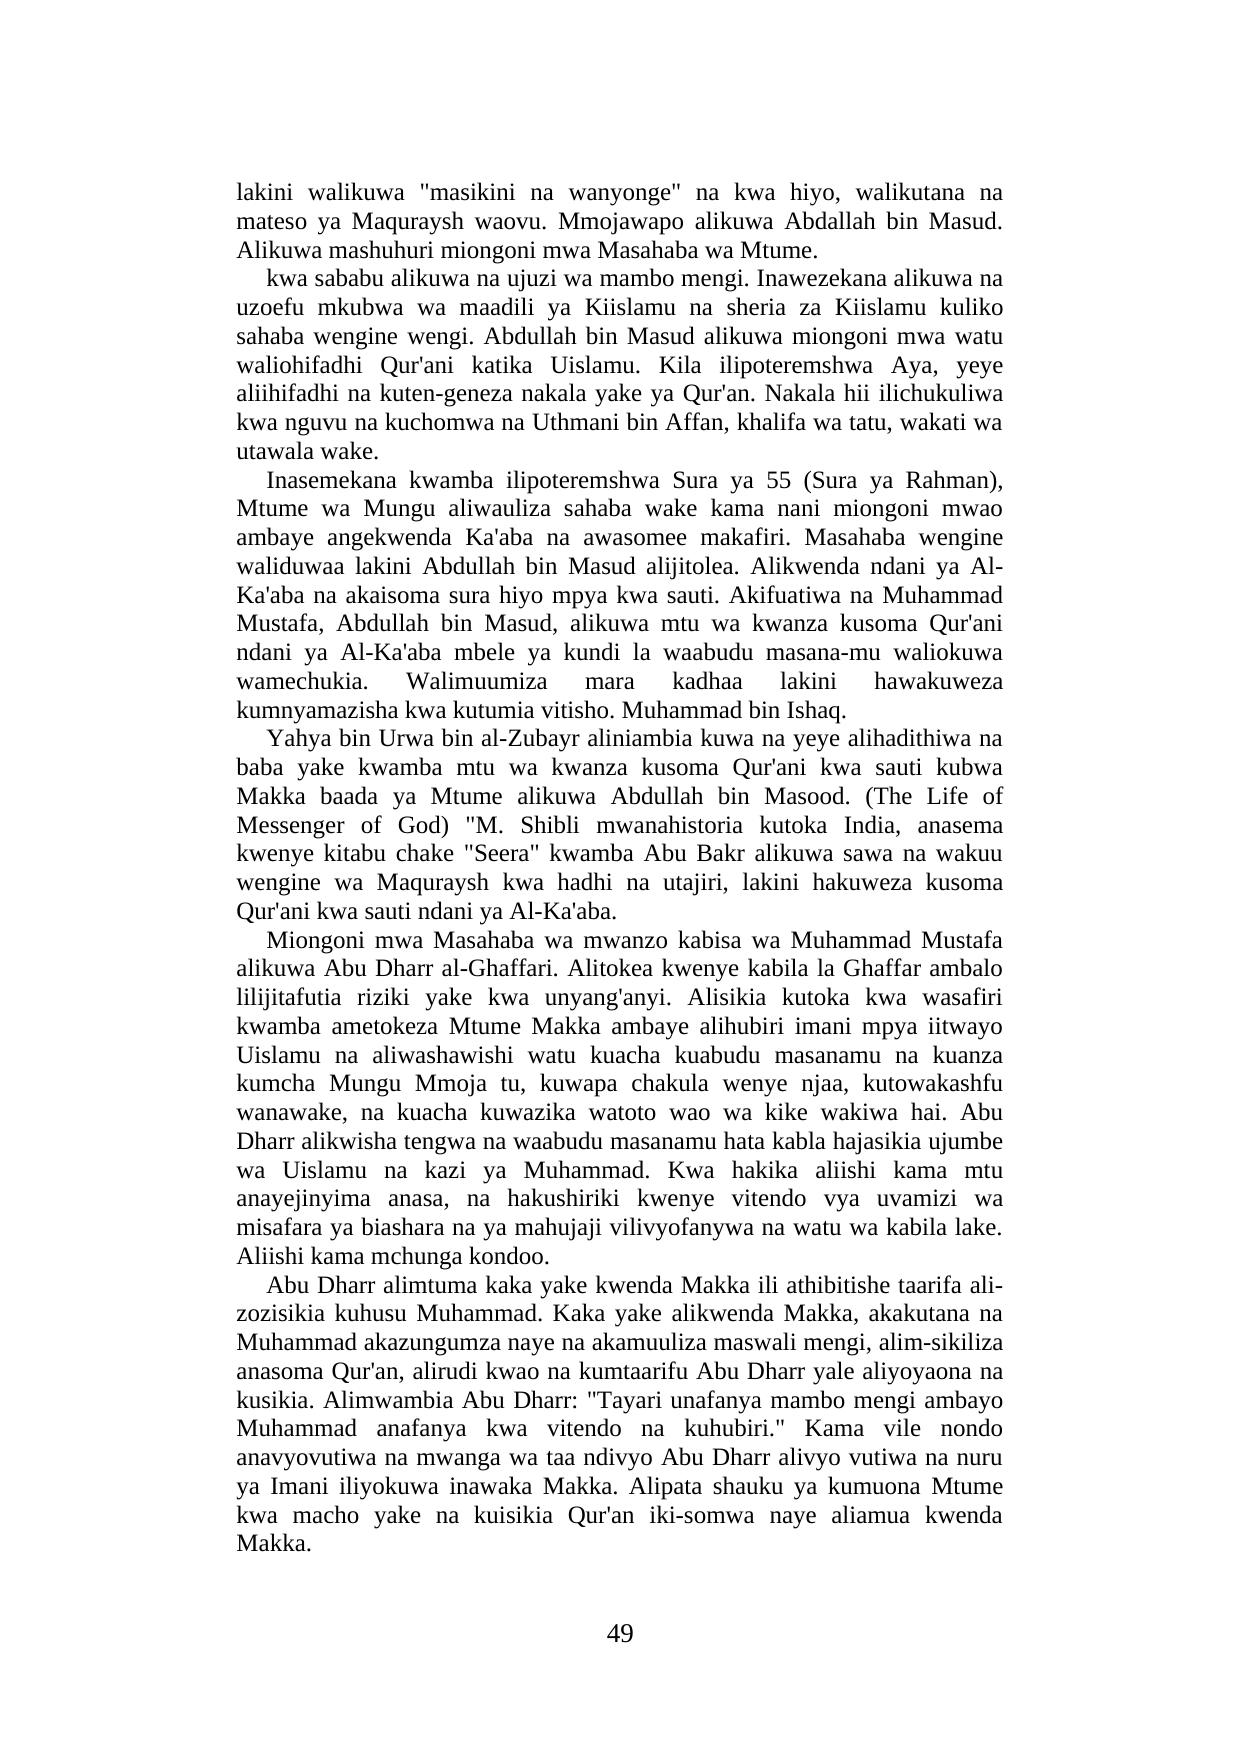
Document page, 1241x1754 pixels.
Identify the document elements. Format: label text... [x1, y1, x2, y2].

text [236, 177, 1004, 263]
text Miongoni mwa Masahaba wa mwanzo kabisa wa Muhammad Mustafa alikuwa Abu Dharr al-Ghaffari. Alitokea kwenye kabila la Ghaffar ambalo lilijitafutia riziki yake kwa unyang'anyi. Alisikia kutoka kwa wasafiri kwamba ametokeza Mtume Makka ambaye alihubiri imani mpya iitwayo Uislamu na aliwashawishi watu kuacha kuabudu masanamu na kuanza kumcha Mungu Mmoja tu, kuwapa chakula wenye njaa, kutowakashfu wanawake, na kuacha kuwazika watoto wao wa kike wakiwa hai. Abu Dharr alikwisha tengwa na waabudu masanamu hata kabla hajasikia ujumbe wa Uislamu na kazi ya Muhammad. Kwa hakika aliishi kama mtu anayejinyima anasa, na hakushiriki kwenye vitendo vya uvamizi wa misafara ya biashara na ya mahujaji vilivyofanywa na watu wa kabila lake. Aliishi kama mchunga kondoo. [236, 925, 1004, 1270]
text Inasemekana kwamba ilipoteremshwa Sura ya 55 (Sura ya Rahman), Mtume wa Mungu aliwauliza sahaba wake kama nani miongoni mwao ambaye angekwenda Ka'aba na awasomee makafiri. Masahaba wengine waliduwaa lakini Abdullah bin Masud alijitolea. Alikwenda ndani ya Al-Ka'aba na akaisoma sura hiyo mpya kwa sauti. Akifuatiwa na Muhammad Mustafa, Abdullah bin Masud, alikuwa mtu wa kwanza kusoma Qur'ani ndani ya Al-Ka'aba mbele ya kundi la waabudu masana-mu waliokuwa wamechukia. Walimuumiza mara kadhaa lakini hawakuweza kumnyamazisha kwa kutumia vitisho. Muhammad bin Ishaq. [236, 465, 1004, 723]
text kwa sababu alikuwa na ujuzi wa mambo mengi. Inawezekana alikuwa na uzoefu mkubwa wa maadili ya Kiislamu na sheria za Kiislamu kuliko sahaba wengine wengi. Abdullah bin Masud alikuwa miongoni mwa watu waliohifadhi Qur'ani katika Uislamu. Kila ilipoteremshwa Aya, yeye aliihifadhi na kuten-geneza nakala yake ya Qur'an. Nakala hii ilichukuliwa kwa nguvu na kuchomwa na Uthmani bin Affan, khalifa wa tatu, wakati wa utawala wake. [236, 263, 1004, 465]
text Yahya bin Urwa bin al-Zubayr aliniambia kuwa na yeye alihadithiwa na baba yake kwamba mtu wa kwanza kusoma Qur'ani kwa sauti kubwa Makka baada ya Mtume alikuwa Abdullah bin Masood. (The Life of Messenger of God) "M. Shibli mwanahistoria kutoka India, anasema kwenye kitabu chake "Seera" kwamba Abu Bakr alikuwa sawa na wakuu wengine wa Maquraysh kwa hadhi na utajiri, lakini hakuweza kusoma Qur'ani kwa sauti ndani ya Al-Ka'aba. [236, 723, 1004, 925]
text Abu Dharr alimtuma kaka yake kwenda Makka ili athibitishe taarifa ali-zozisikia kuhusu Muhammad. Kaka yake alikwenda Makka, akakutana na Muhammad akazungumza naye na akamuuliza maswali mengi, alim-sikiliza anasoma Qur'an, alirudi kwao na kumtaarifu Abu Dharr yale aliyoyaona na kusikia. Alimwambia Abu Dharr: "Tayari unafanya mambo mengi ambayo Muhammad anafanya kwa vitendo na kuhubiri." Kama vile nondo anavyovutiwa na mwanga wa taa ndivyo Abu Dharr alivyo vutiwa na nuru ya Imani iliyokuwa inawaka Makka. Alipata shauku ya kumuona Mtume kwa macho yake na kuisikia Qur'an iki-somwa naye aliamua kwenda Makka. [236, 1270, 1004, 1557]
